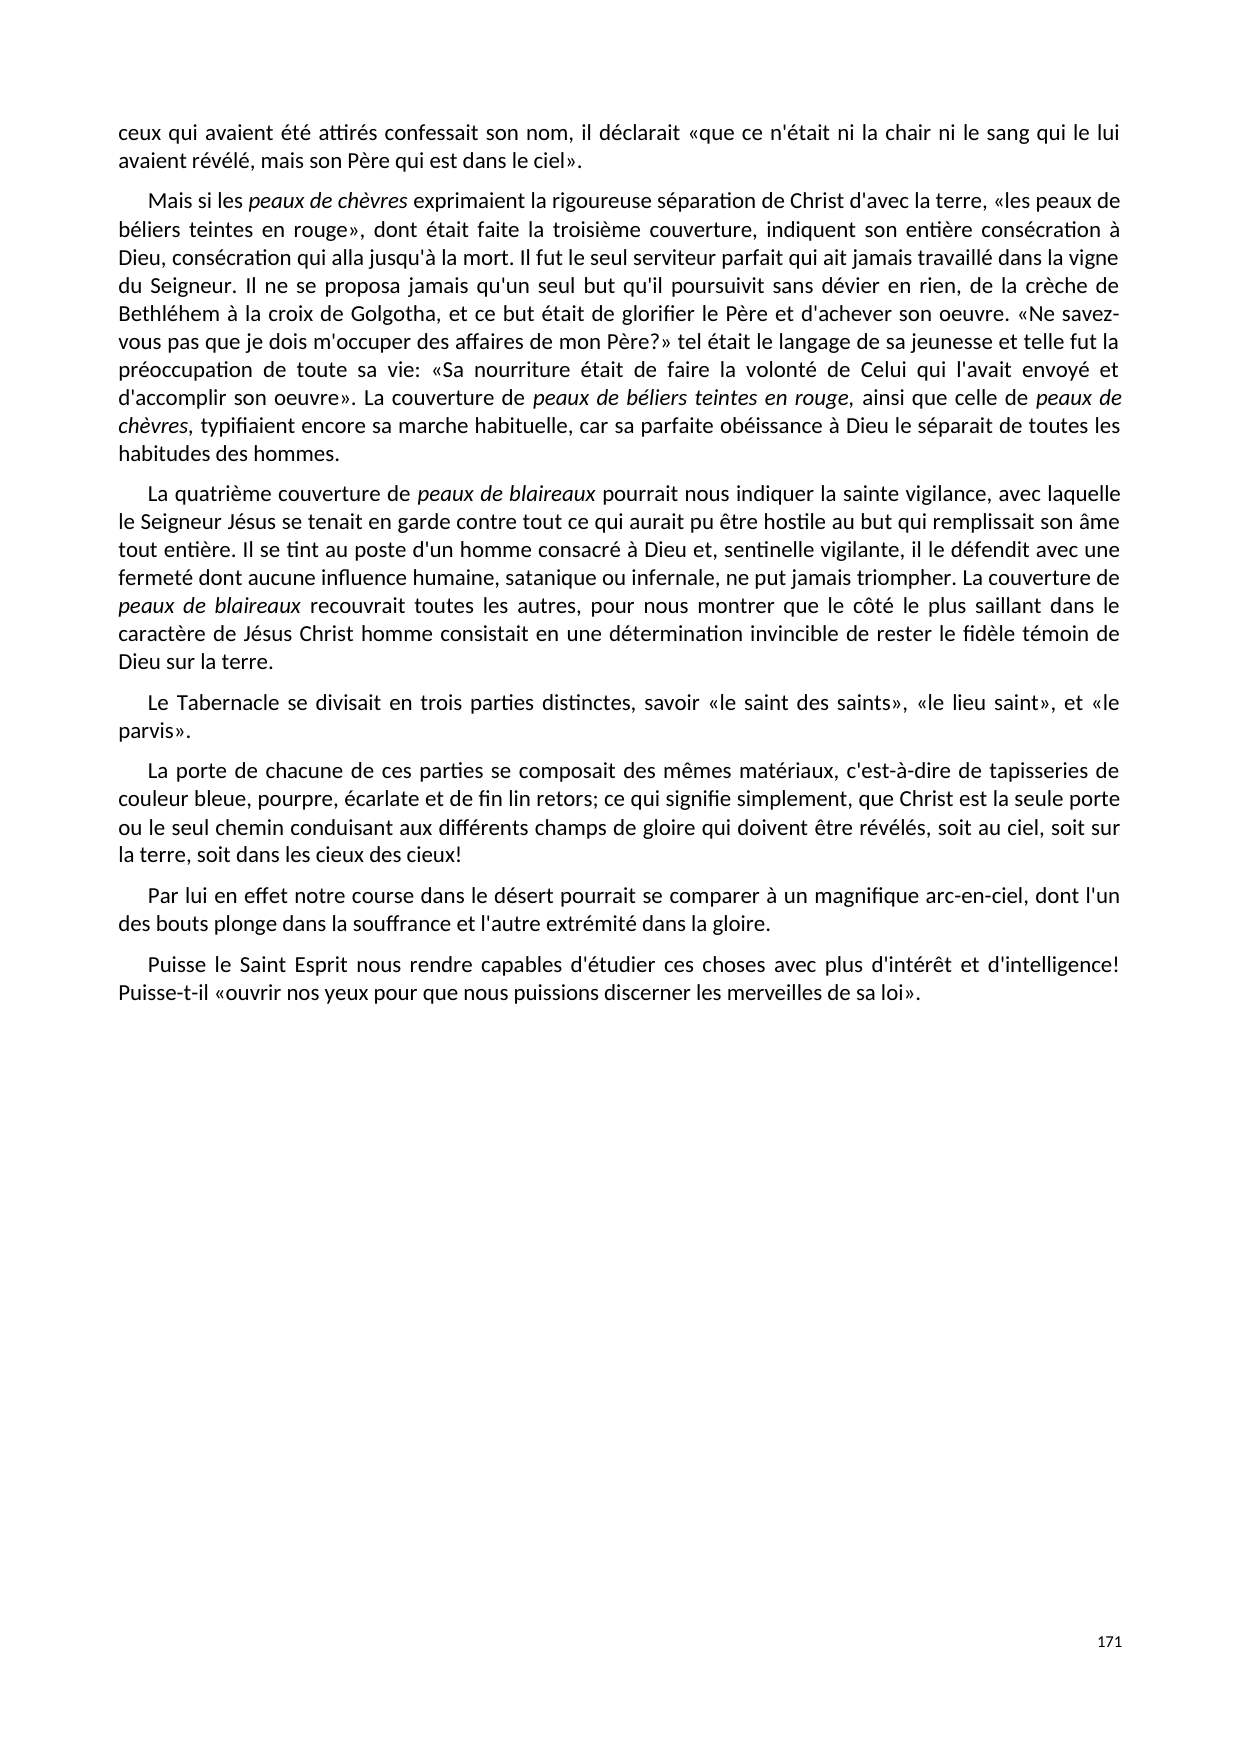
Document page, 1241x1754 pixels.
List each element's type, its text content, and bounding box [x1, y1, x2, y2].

text La quatrième couverture de peaux de blaireaux pourrait nous indiquer la sainte vigilance, avec laquelle le Seigneur Jésus se tenait en garde contre tout ce qui aurait pu être hostile au but qui remplissait son âme tout entière. Il se tint au poste d'un homme consacré à Dieu et, sentinelle vigilante, il le défendit avec une fermeté dont aucune influence humaine, satanique ou infernale, ne put jamais triompher. La couverture de peaux de blaireaux recouvrait toutes les autres, pour nous montrer que le côté le plus saillant dans le caractère de Jésus Christ homme consistait en une détermination invincible de rester le fidèle témoin de Dieu sur la terre. [118, 479, 1122, 676]
text La porte de chacune de ces parties se composait des mêmes matériaux, c'est-à-dire de tapisseries de couleur bleue, pourpre, écarlate et de fin lin retors; ce qui signifie simplement, que Christ est la seule porte ou le seul chemin conduisant aux différents champs de gloire qui doivent être révélés, soit au ciel, soit sur la terre, soit dans les cieux des cieux! [118, 757, 1122, 869]
text Mais si les peaux de chèvres exprimaient la rigoureuse séparation de Christ d'avec la terre, «les peaux de béliers teintes en rouge», dont était faite la troisième couverture, indiquent son entière consécration à Dieu, consécration qui alla jusqu'à la mort. Il fut le seul serviteur parfait qui ait jamais travaillé dans la vigne du Seigneur. Il ne se proposa jamais qu'un seul but qu'il poursuivit sans dévier en rien, de la crèche de Bethléhem à la croix de Golgotha, et ce but était de glorifier le Père et d'achever son oeuvre. «Ne savez-vous pas que je dois m'occuper des affaires de mon Père?» tel était le langage de sa jeunesse et telle fut la préoccupation de toute sa vie: «Sa nourriture était de faire la volonté de Celui qui l'avait envoyé et d'accomplir son oeuvre». La couverture de peaux de béliers teintes en rouge, ainsi que celle de peaux de chèvres, typifiaient encore sa marche habituelle, car sa parfaite obéissance à Dieu le séparait de toutes les habitudes des hommes. [118, 187, 1122, 467]
text Puisse le Saint Esprit nous rendre capables d'étudier ces choses avec plus d'intérêt et d'intelligence! Puisse-t-il «ouvrir nos yeux pour que nous puissions discerner les merveilles de sa loi». [118, 950, 1122, 1006]
text Par lui en effet notre course dans le désert pourrait se comparer à un magnifique arc-en-ciel, dont l'un des bouts plonge dans la souffrance et l'autre extrémité dans la gloire. [118, 881, 1122, 937]
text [118, 118, 1122, 174]
text Le Tabernacle se divisait en trois parties distinctes, savoir «le saint des saints», «le lieu saint», et «le parvis». [118, 688, 1122, 744]
